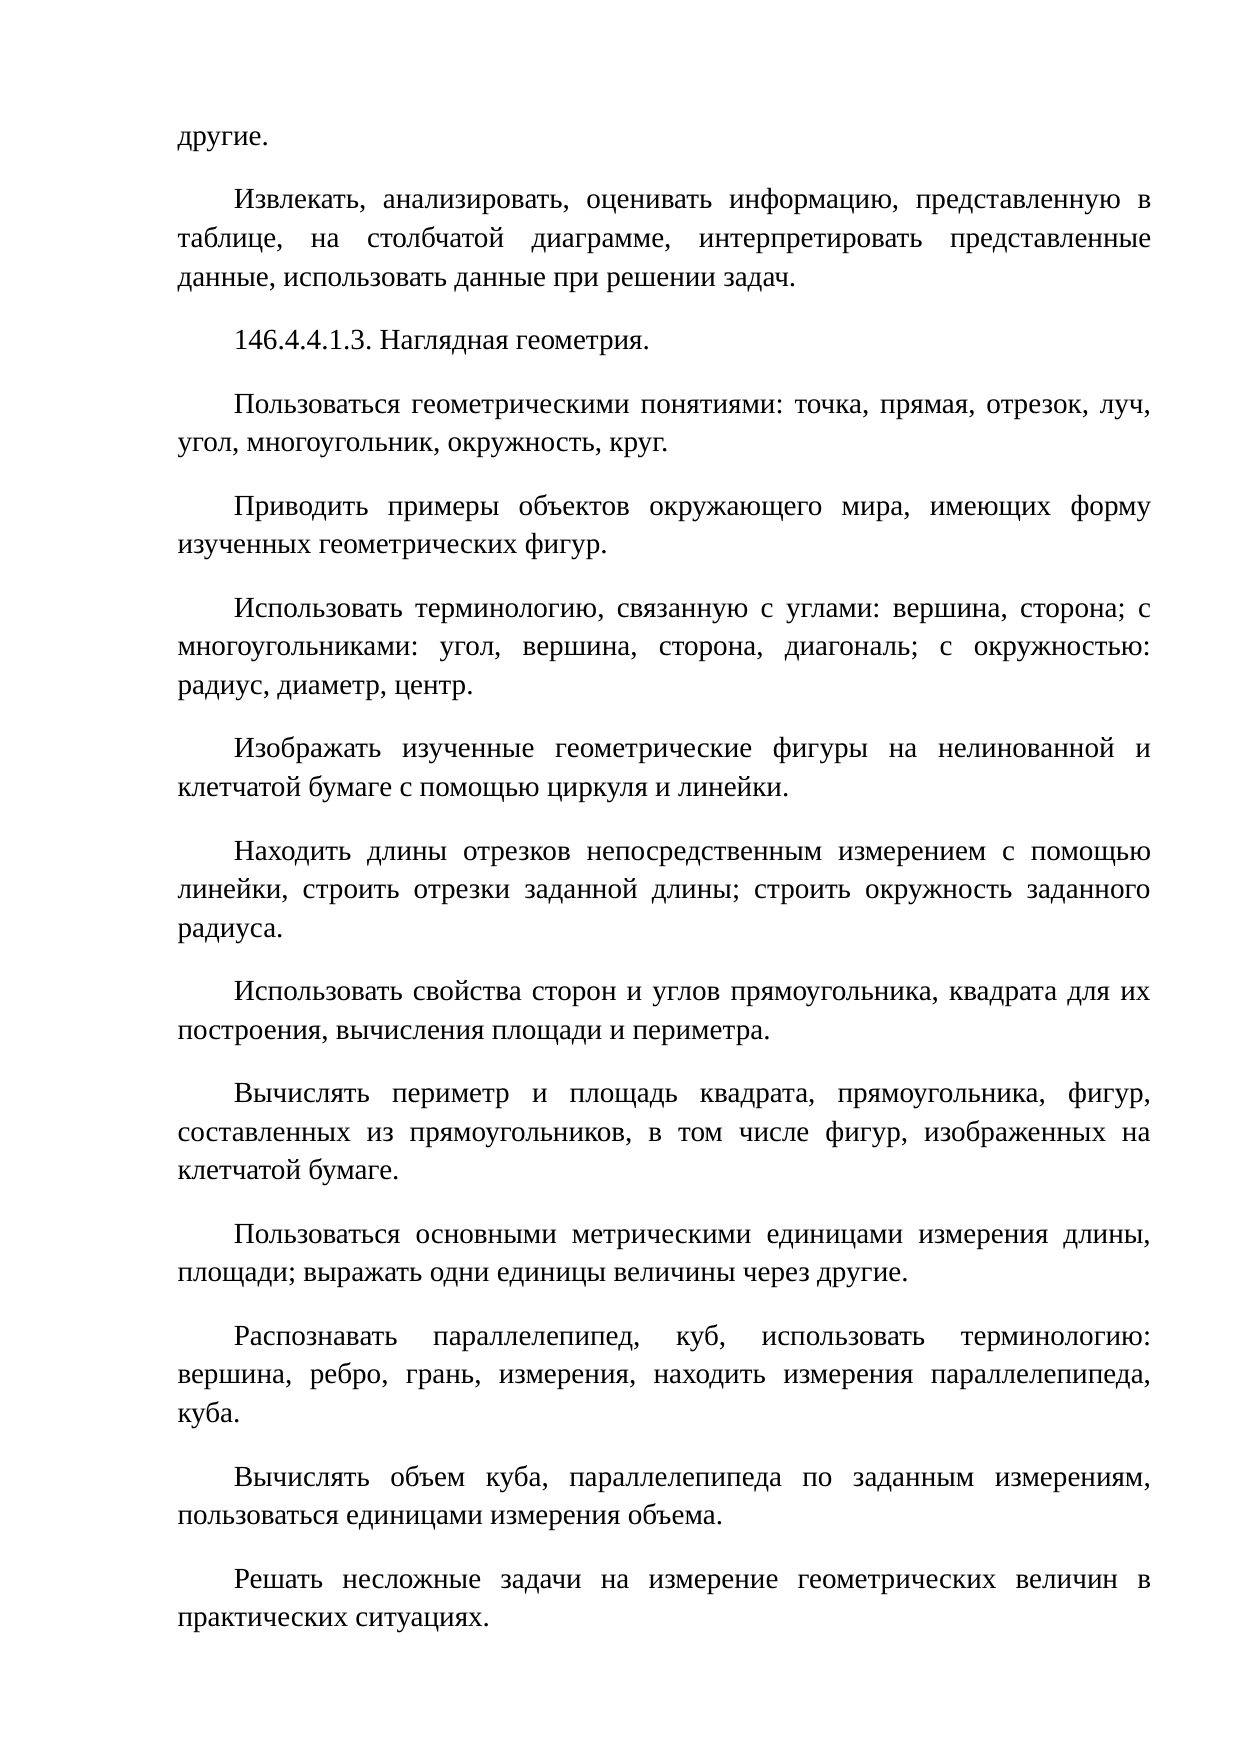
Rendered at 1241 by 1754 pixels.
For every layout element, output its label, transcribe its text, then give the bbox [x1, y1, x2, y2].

text Извлекать, анализировать, оценивать информацию, представленную в таблице, на столбчатой диаграмме, интерпретировать представленные данные, использовать данные при решении задач. [177, 182, 1152, 292]
text Использовать терминологию, связанную с углами: вершина, сторона; с многоугольниками: угол, вершина, сторона, диагональ; с окружностью: радиус, диаметр, центр. [177, 590, 1152, 701]
text Пользоваться основными метрическими единицами измерения длины, площади; выражать одни единицы величины через другие. [177, 1216, 1152, 1288]
text Вычислять периметр и площадь квадрата, прямоугольника, фигур, составленных из прямоугольников, в том числе фигур, изображенных на клетчатой бумаге. [177, 1075, 1152, 1186]
text Использовать свойства сторон и углов прямоугольника, квадрата для их построения, вычисления площади и периметра. [177, 973, 1152, 1045]
text Находить длины отрезков непосредственным измерением с помощью линейки, строить отрезки заданной длины; строить окружность заданного радиуса. [177, 833, 1152, 943]
text 146.4.4.1.3. Наглядная геометрия. [177, 322, 1152, 356]
text Распознавать параллелепипед, куб, использовать терминологию: вершина, ребро, грань, измерения, находить измерения параллелепипеда, куба. [177, 1318, 1152, 1429]
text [177, 118, 1152, 152]
text Пользоваться геометрическими понятиями: точка, прямая, отрезок, луч, угол, многоугольник, окружность, круг. [177, 386, 1152, 458]
text Изображать изученные геометрические фигуры на нелинованной и клетчатой бумаге с помощью циркуля и линейки. [177, 731, 1152, 803]
text Решать несложные задачи на измерение геометрических величин в практических ситуациях. [177, 1561, 1152, 1633]
text Вычислять объем куба, параллелепипеда по заданным измерениям, пользоваться единицами измерения объема. [177, 1459, 1152, 1531]
text Приводить примеры объектов окружающего мира, имеющих форму изученных геометрических фигур. [177, 488, 1152, 560]
